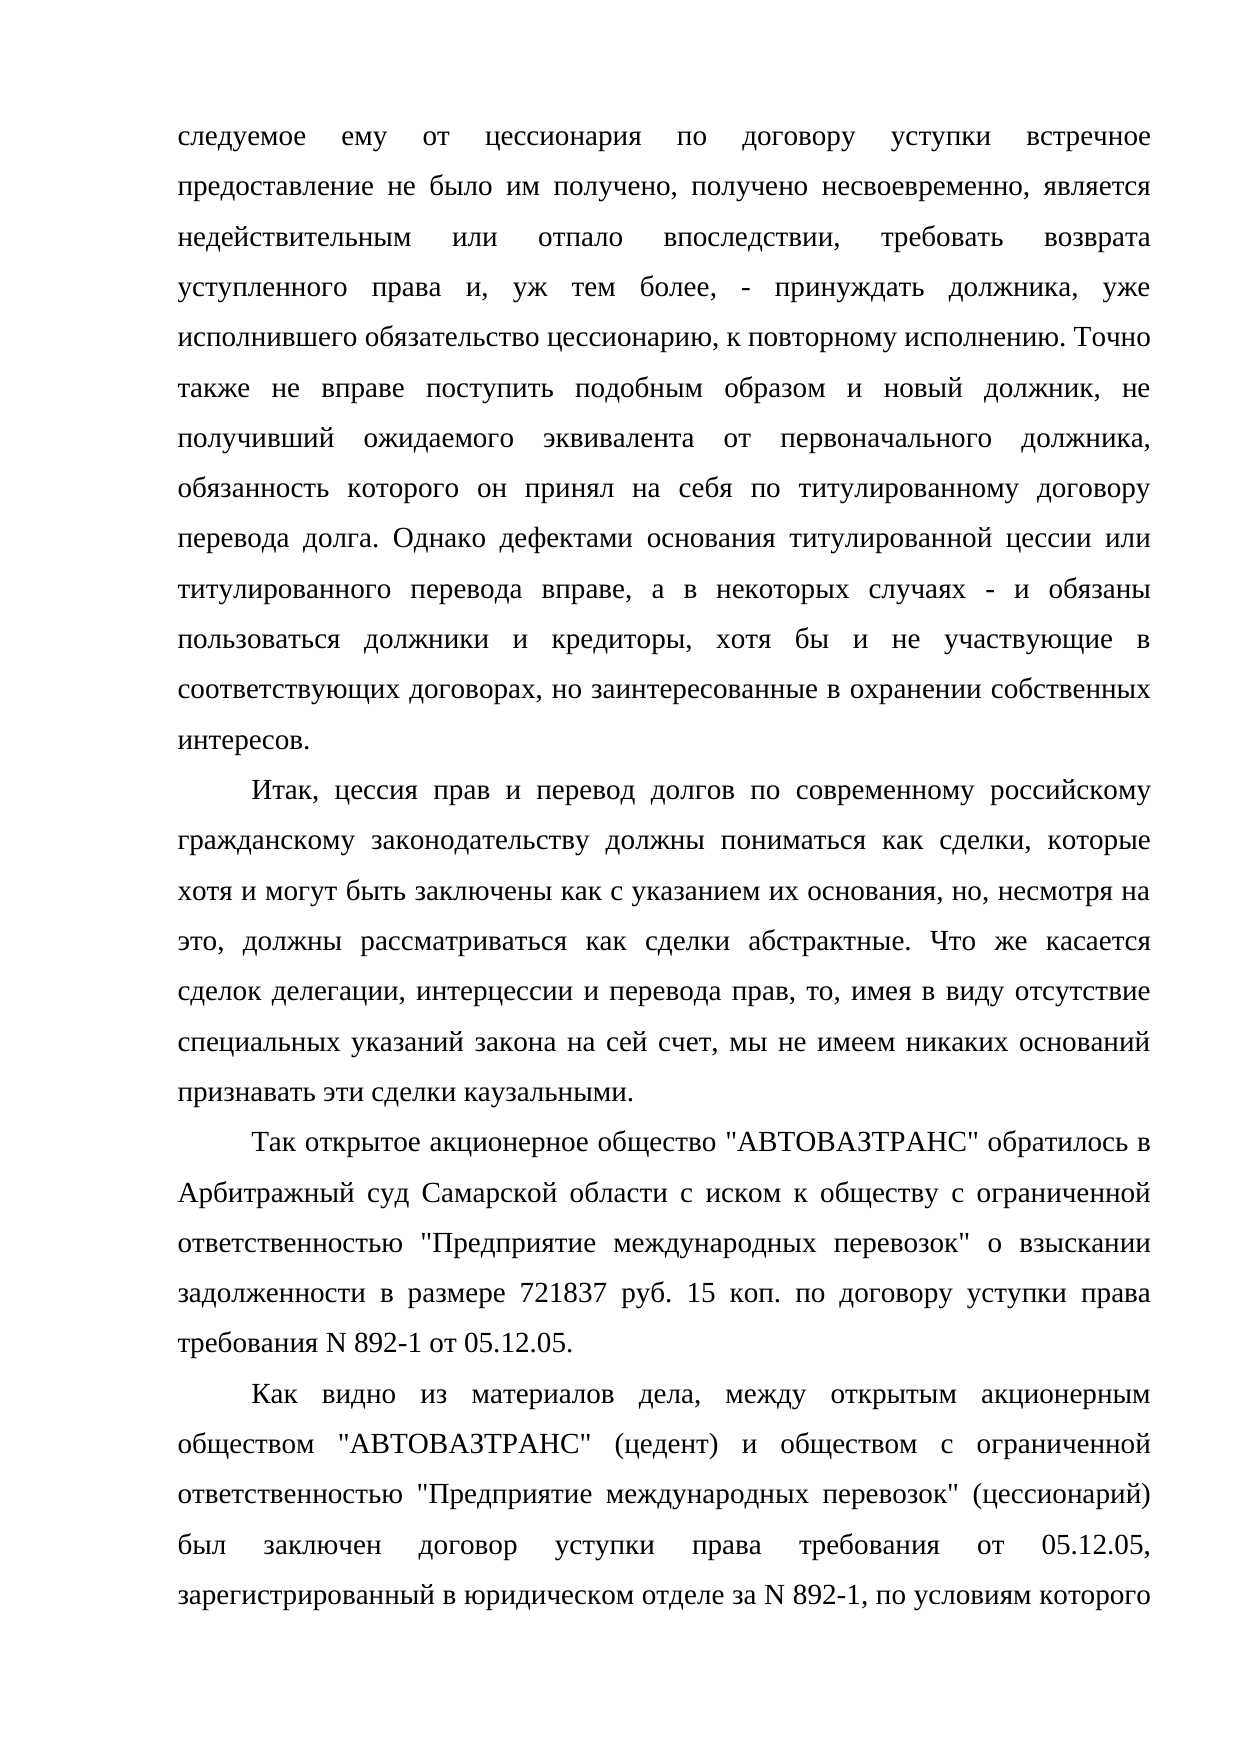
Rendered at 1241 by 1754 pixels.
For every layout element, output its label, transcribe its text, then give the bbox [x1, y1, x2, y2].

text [177, 118, 1152, 755]
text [177, 1376, 1152, 1611]
text Так открытое акционерное общество "АВТОВАЗТРАНС" обратилось в Арбитражный суд Самарской области с иском к обществу с ограниченной ответственностью "Предприятие международных перевозок" о взыскании задолженности в размере 721837 руб. 15 коп. по договору уступки права требования N 892-1 от 05.12.05. [177, 1124, 1152, 1359]
text Итак, цессия прав и перевод долгов по современному российскому гражданскому законодательству должны пониматься как сделки, которые хотя и могут быть заключены как с указанием их основания, но, несмотря на это, должны рассматриваться как сделки абстрактные. Что же касается сделок делегации, интерцессии и перевода прав, то, имея в виду отсутствие специальных указаний закона на сей счет, мы не имеем никаких оснований признавать эти сделки каузальными. [177, 772, 1152, 1108]
